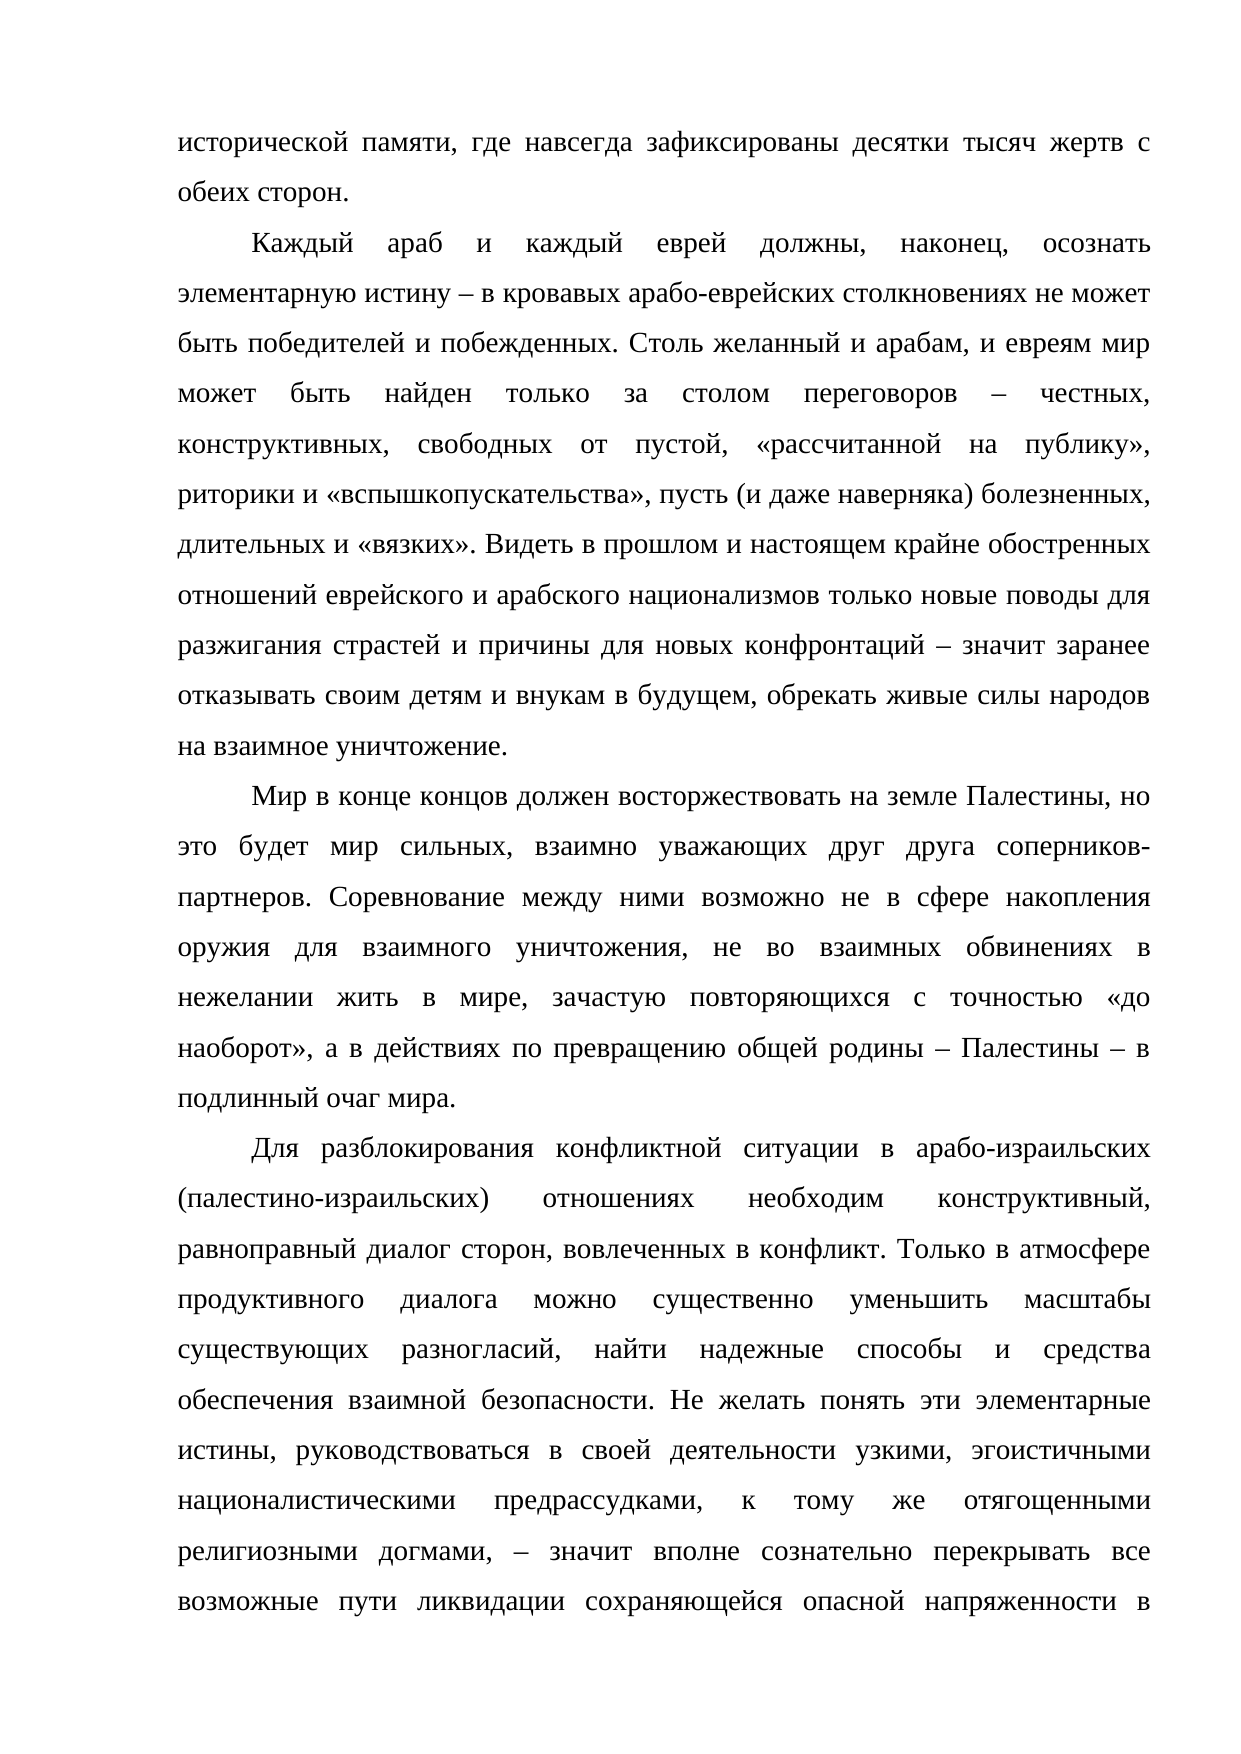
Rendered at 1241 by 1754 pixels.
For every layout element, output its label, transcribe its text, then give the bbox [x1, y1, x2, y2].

text Мир в конце концов должен восторжествовать на земле Палестины, но это будет мир сильных, взаимно уважающих друг друга соперников-партнеров. Соревнование между ними возможно не в сфере накопления оружия для взаимного уничтожения, не во взаимных обвинениях в нежелании жить в мире, зачастую повторяющихся с точностью «до наоборот», а в действиях по превращению общей родины – Палестины – в подлинный очаг мира. [177, 778, 1152, 1113]
text Каждый араб и каждый еврей должны, наконец, осознать элементарную истину – в кровавых арабо-еврейских столкновениях не может быть победителей и побежденных. Столь желанный и арабам, и евреям мир может быть найден только за столом переговоров – честных, конструктивных, свободных от пустой, «рассчитанной на публику», риторики и «вспышкопускательства», пусть (и даже наверняка) болезненных, длительных и «вязких». Видеть в прошлом и настоящем крайне обостренных отношений еврейского и арабского национализмов только новые поводы для разжигания страстей и причины для новых конфронтаций – значит заранее отказывать своим детям и внукам в будущем, обрекать живые силы народов на взаимное уничтожение. [177, 225, 1152, 761]
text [177, 124, 1152, 208]
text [177, 1130, 1152, 1617]
